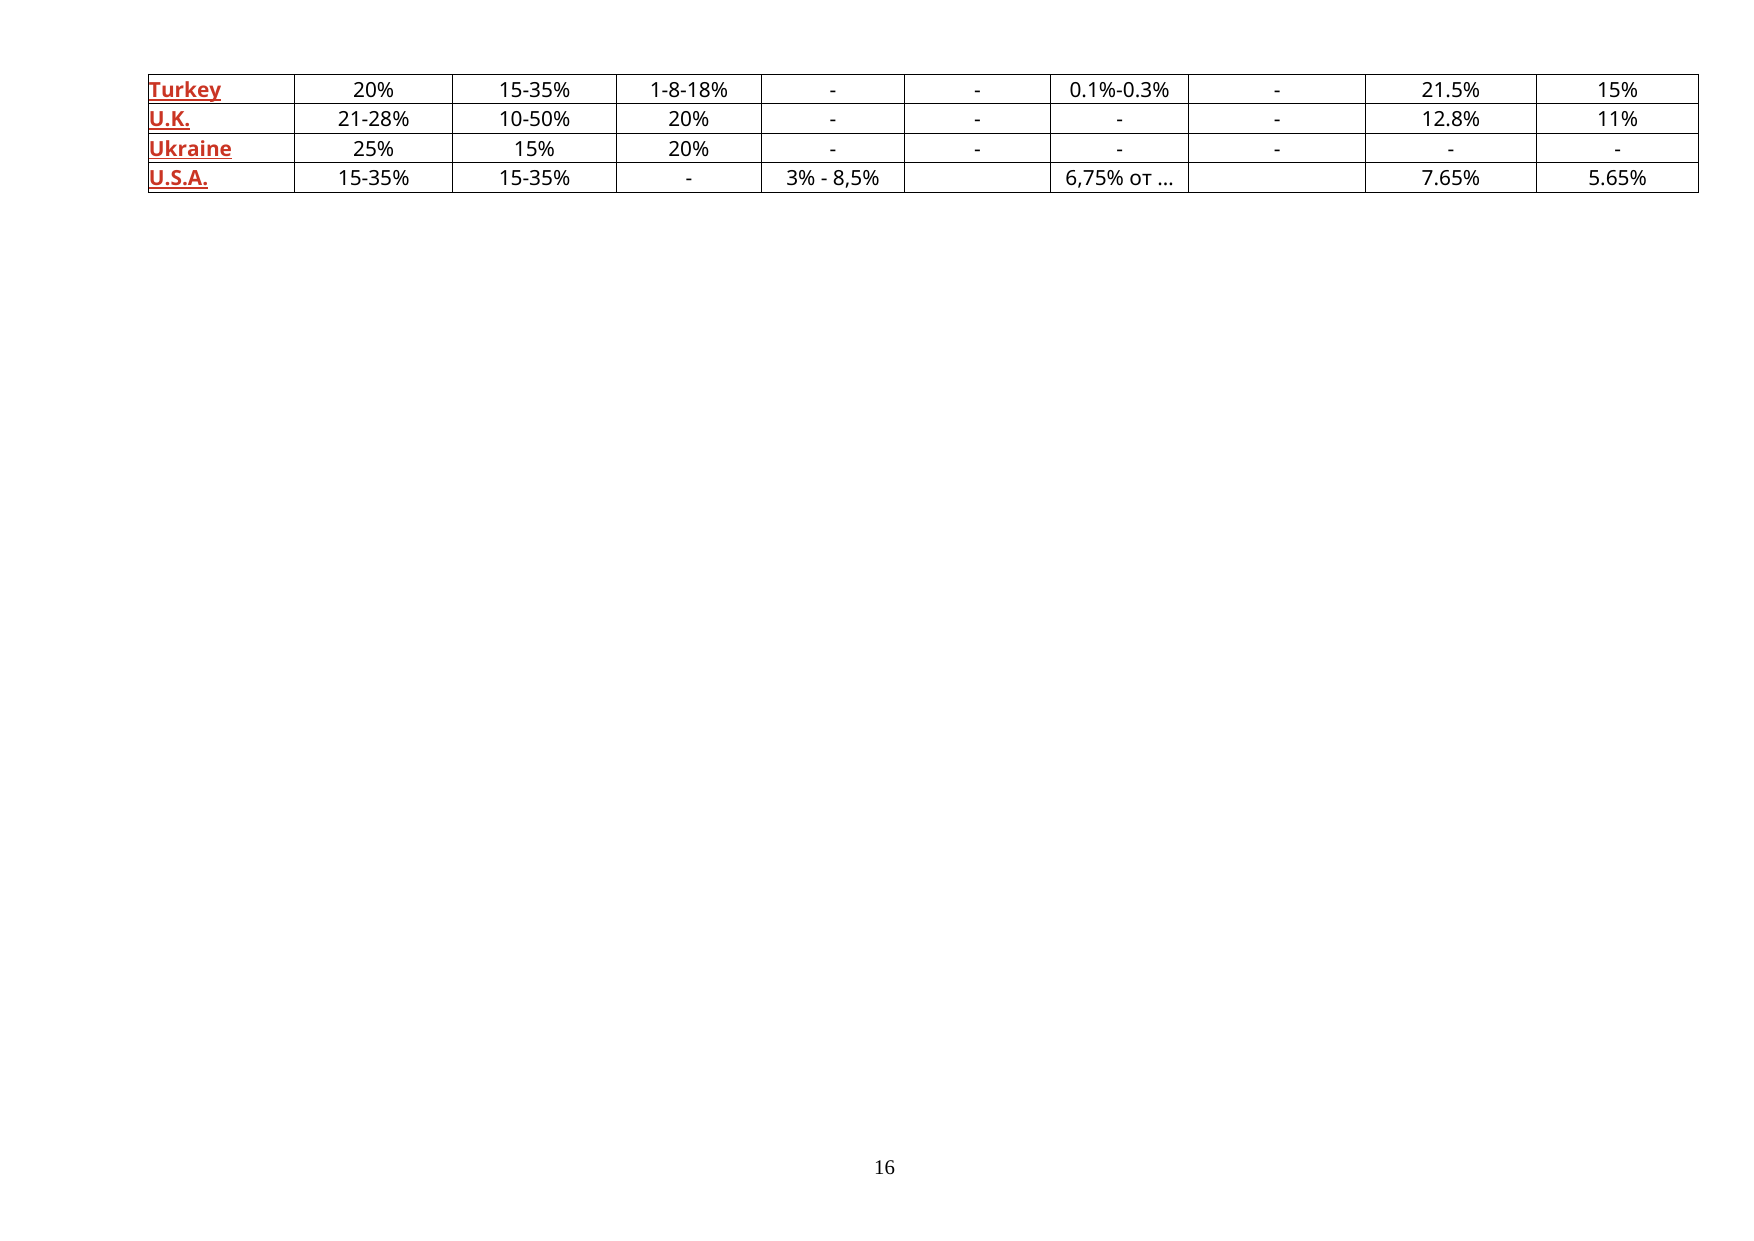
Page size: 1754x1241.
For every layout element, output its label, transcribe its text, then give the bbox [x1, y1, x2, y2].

table_cell 20% [617, 134, 761, 162]
table_cell 15-35% [453, 75, 616, 103]
table_cell U.K. [149, 104, 294, 133]
table_cell 15% [453, 134, 616, 162]
table_cell 21-28% [295, 104, 452, 133]
table_cell - [1051, 134, 1188, 162]
table_cell 25% [295, 134, 452, 162]
table_cell [905, 163, 1050, 192]
table_cell 7.65% [1366, 163, 1536, 192]
table_cell 11% [1537, 104, 1698, 133]
table_cell - [1189, 75, 1365, 103]
table_cell - [905, 75, 1050, 103]
table_cell - [762, 75, 904, 103]
table_cell 21.5% [1366, 75, 1536, 103]
table_cell - [762, 134, 904, 162]
table_cell [1189, 163, 1365, 192]
table_cell 10-50% [453, 104, 616, 133]
table_cell 5.65% [1537, 163, 1698, 192]
table_cell 12.8% [1366, 104, 1536, 133]
table_cell 1-8-18% [617, 75, 761, 103]
table_cell 6,75% от … [1051, 163, 1188, 192]
table_cell 20% [617, 104, 761, 133]
table_cell Ukraine [149, 134, 294, 162]
table_cell - [617, 163, 761, 192]
table_cell - [1366, 134, 1536, 162]
table_cell 15-35% [295, 163, 452, 192]
table_cell 0.1%-0.3% [1051, 75, 1188, 103]
table_cell - [762, 104, 904, 133]
table_cell - [1051, 104, 1188, 133]
table_cell 15-35% [453, 163, 616, 192]
table_cell 3% - 8,5% [762, 163, 904, 192]
table_cell - [1189, 104, 1365, 133]
table_cell - [905, 104, 1050, 133]
table_cell - [1189, 134, 1365, 162]
table_cell Turkey [149, 75, 294, 103]
table_cell 15% [1537, 75, 1698, 103]
table_cell - [905, 134, 1050, 162]
table_cell 20% [295, 75, 452, 103]
table_cell - [1537, 134, 1698, 162]
table_cell U.S.A. [149, 163, 294, 192]
